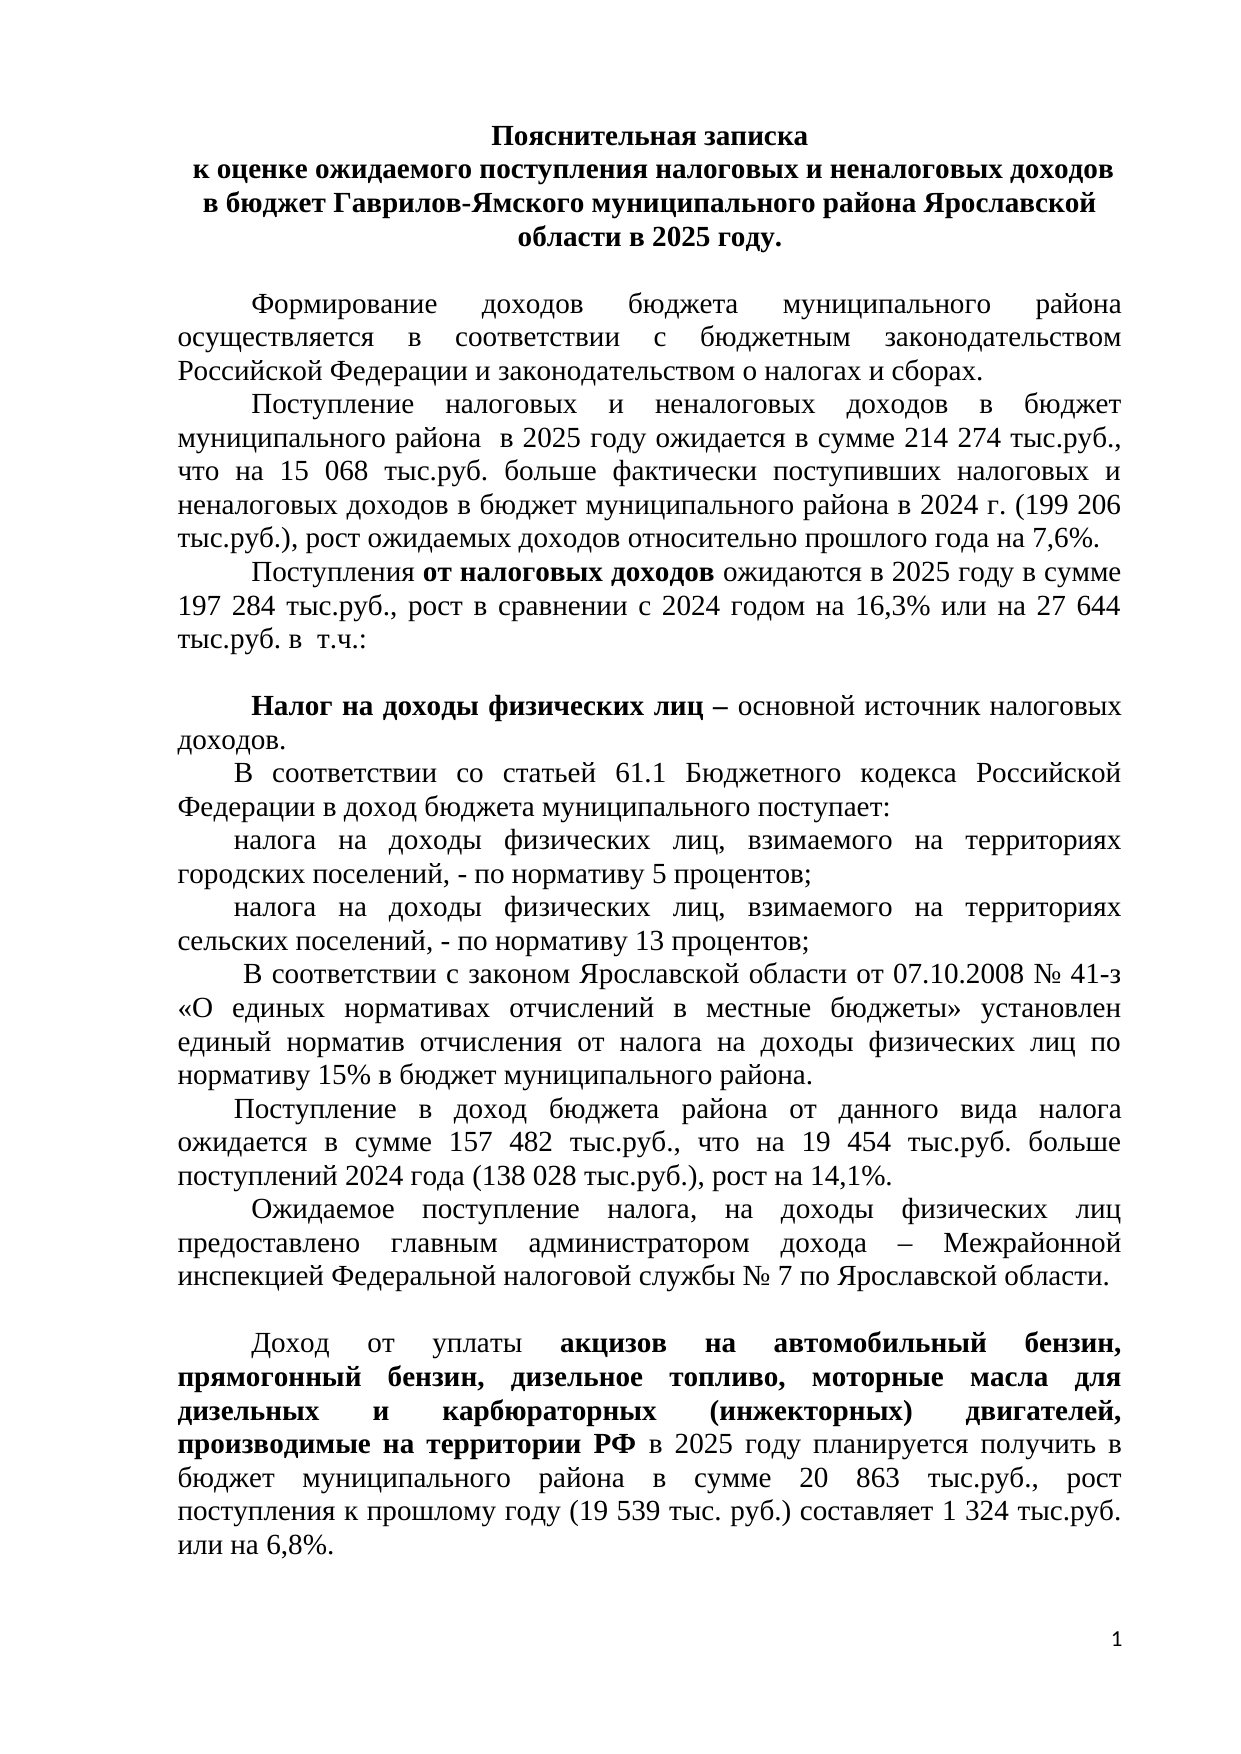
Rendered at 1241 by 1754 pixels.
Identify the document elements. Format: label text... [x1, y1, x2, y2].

text Пояснительная записка [177, 118, 1122, 152]
text налога на доходы физических лиц, взимаемого на территориях сельских поселений, - по нормативу 13 процентов; [177, 889, 1122, 957]
text Налог на доходы физических лиц – основной источник налоговых доходов. [177, 688, 1122, 755]
text В соответствии с законом Ярославской области от 07.10.2008 № 41-з «О единых нормативах отчислений в местные бюджеты» установлен единый норматив отчисления от налога на доходы физических лиц по нормативу 15% в бюджет муниципального района. [177, 957, 1122, 1091]
text налога на доходы физических лиц, взимаемого на территориях городских поселений, - по нормативу 5 процентов; [177, 822, 1122, 889]
text Формирование доходов бюджета муниципального района осуществляется в соответствии с бюджетным законодательством Российской Федерации и законодательством о налогах и сборах. [177, 286, 1122, 386]
text Поступление налоговых и неналоговых доходов в бюджет муниципального района в 2025 году ожидается в сумме 214 274 тыс.руб., что на 15 068 тыс.руб. больше фактически поступивших налоговых и неналоговых доходов в бюджет муниципального района в 2024 г. (199 206 тыс.руб.), рост ожидаемых доходов относительно прошлого года на 7,6%. [177, 386, 1122, 554]
text Ожидаемое поступление налога, на доходы физических лиц предоставлено главным администратором дохода – Межрайонной инспекцией Федеральной налоговой службы № 7 по Ярославской области. [177, 1191, 1122, 1292]
text Поступления от налоговых доходов ожидаются в 2025 году в сумме 197 284 тыс.руб., рост в сравнении с 2024 годом на 16,3% или на 27 644 тыс.руб. в т.ч.: [177, 554, 1122, 655]
text Доход от уплаты акцизов на автомобильный бензин, прямогонный бензин, дизельное топливо, моторные масла для дизельных и карбюраторных (инжекторных) двигателей, производимые на территории РФ в 2025 году планируется получить в бюджет муниципального района в сумме 20 863 тыс.руб., рост поступления к прошлому году (19 539 тыс. руб.) составляет 1 324 тыс.руб. или на 6,8%. [177, 1326, 1122, 1560]
text к оценке ожидаемого поступления налоговых и неналоговых доходов в бюджет Гаврилов-Ямского муниципального района Ярославской области в 2025 году. [177, 152, 1122, 252]
text Поступление в доход бюджета района от данного вида налога ожидается в сумме 157 482 тыс.руб., что на 19 454 тыс.руб. больше поступлений 2024 года (138 028 тыс.руб.), рост на 14,1%. [177, 1091, 1122, 1191]
text В соответствии со статьей 61.1 Бюджетного кодекса Российской Федерации в доход бюджета муниципального поступает: [177, 755, 1122, 822]
